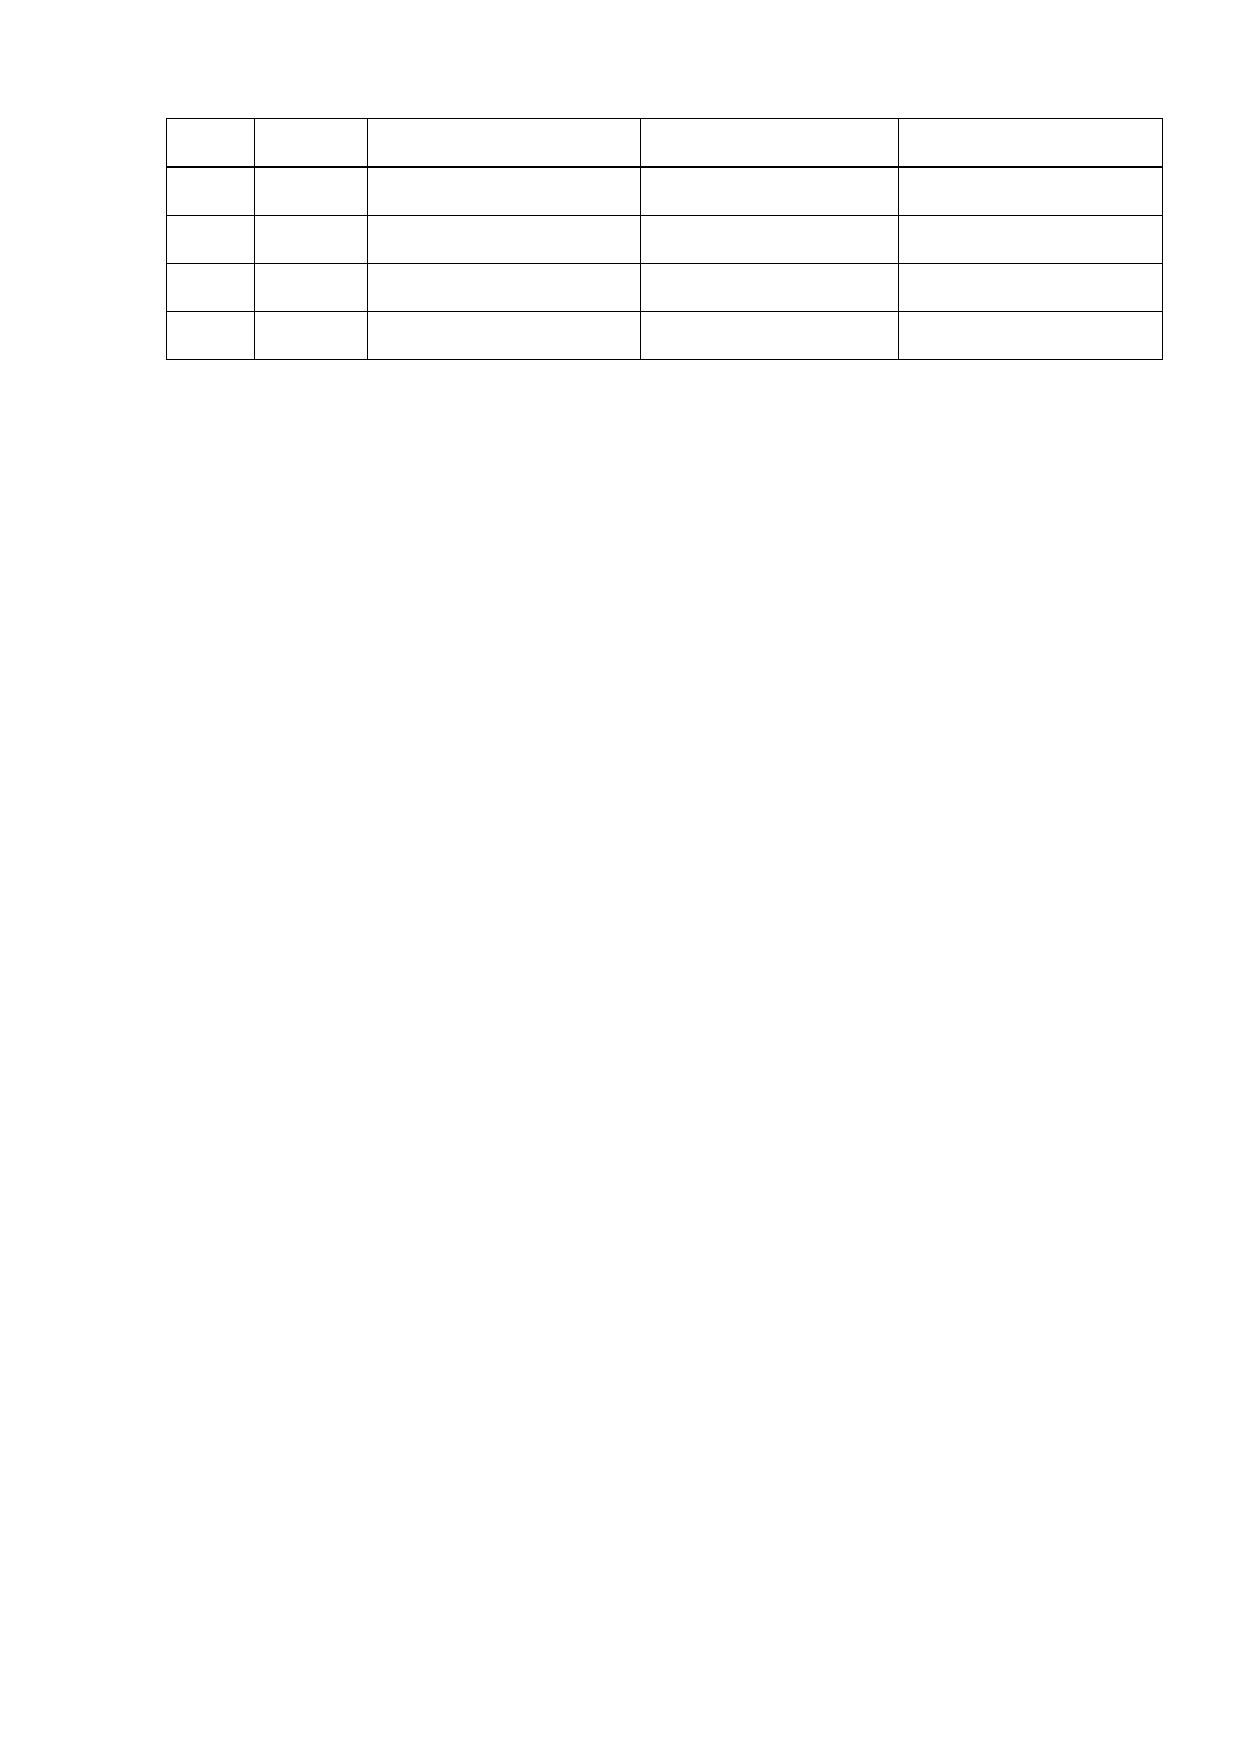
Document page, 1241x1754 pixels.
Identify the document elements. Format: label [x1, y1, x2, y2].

table_cell [167, 264, 254, 311]
table_cell [641, 264, 898, 311]
table_cell [255, 312, 367, 359]
table_cell [641, 216, 898, 263]
table_cell [899, 168, 1162, 214]
table_cell [641, 312, 898, 359]
table_cell [368, 312, 640, 359]
table_cell [255, 264, 367, 311]
table_cell [368, 168, 640, 214]
table_cell [255, 119, 367, 166]
table_cell [899, 312, 1162, 359]
table_cell [368, 119, 640, 166]
table_cell [255, 216, 367, 263]
table_cell [641, 168, 898, 214]
table_cell [167, 119, 254, 166]
table_cell [255, 168, 367, 214]
table_cell [368, 264, 640, 311]
table_cell [167, 168, 254, 214]
table_cell [368, 216, 640, 263]
table_cell [167, 312, 254, 359]
table_cell [167, 216, 254, 263]
table_cell [899, 264, 1162, 311]
table_cell [899, 119, 1162, 166]
table_cell [899, 216, 1162, 263]
table_cell [641, 119, 898, 166]
